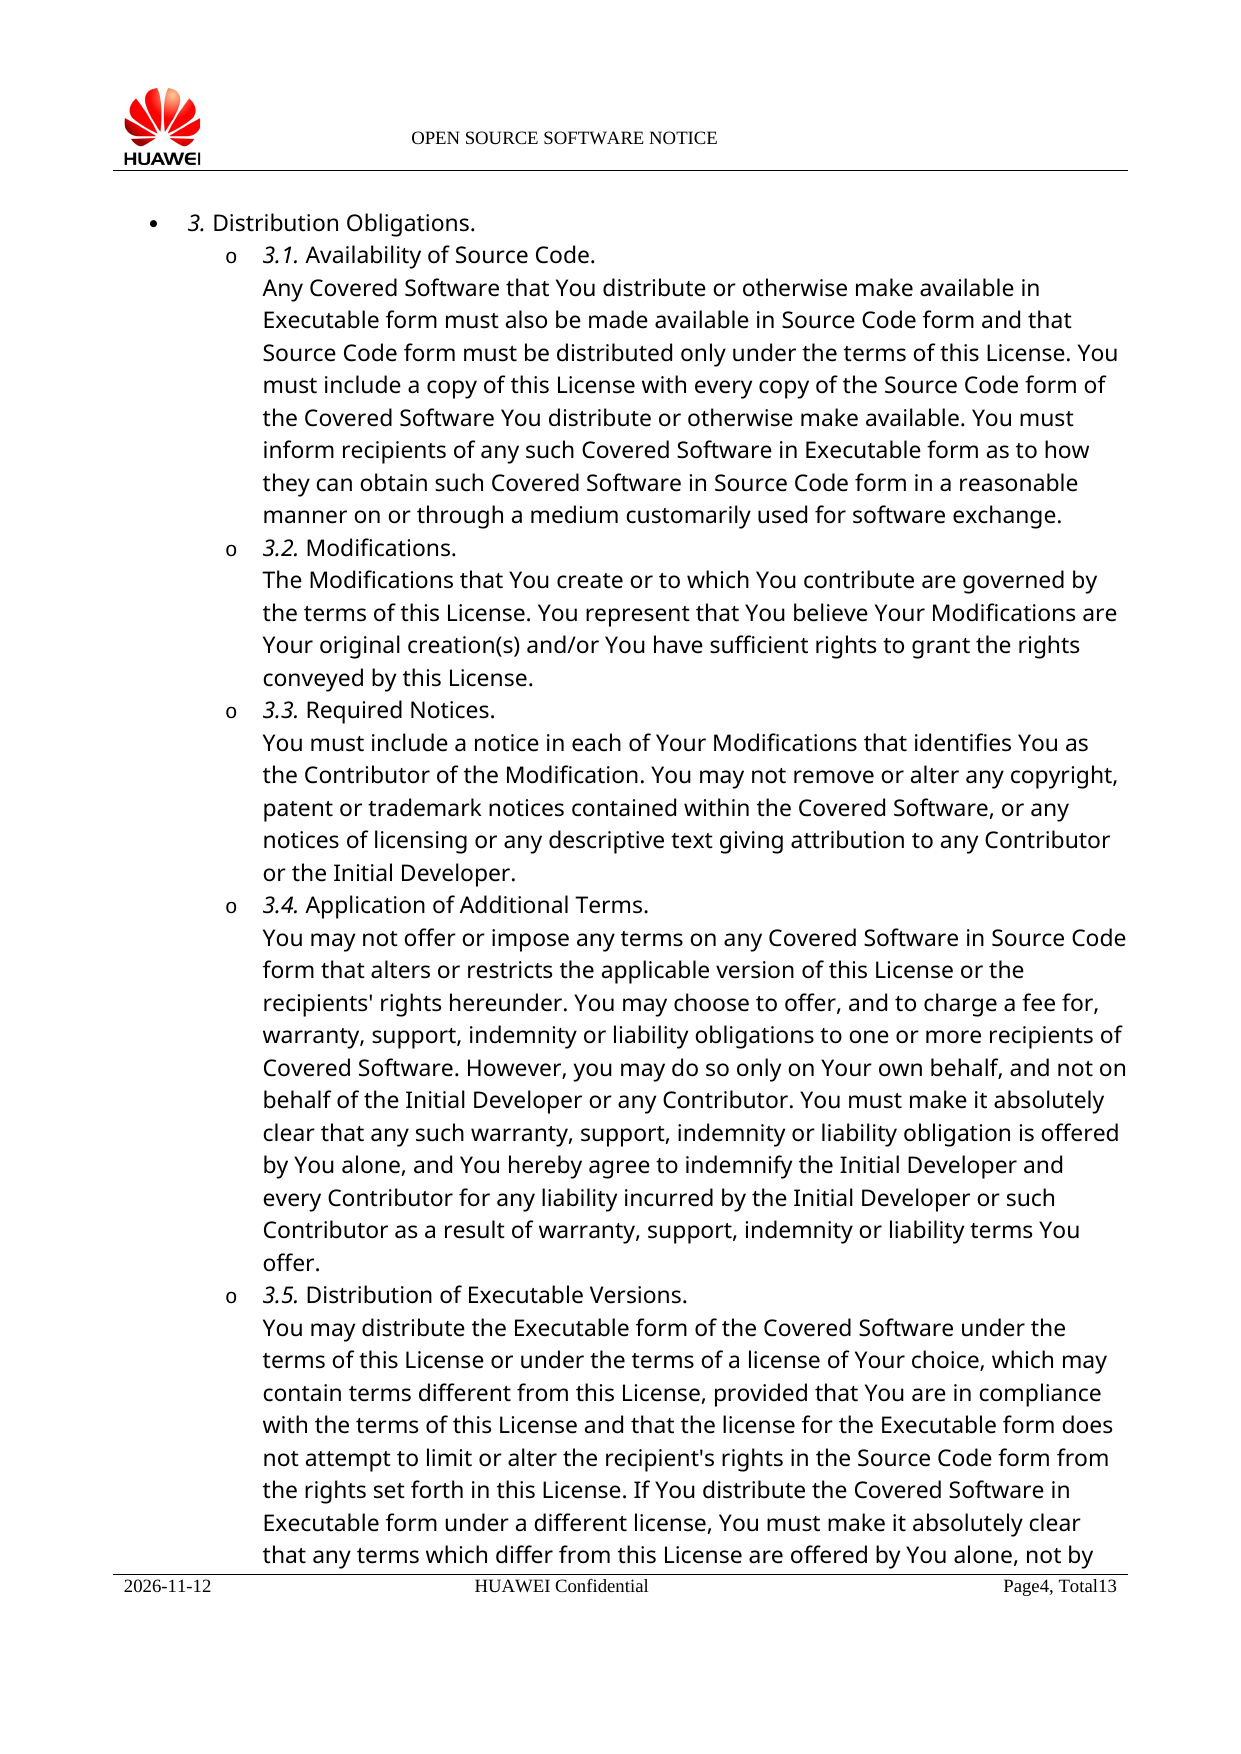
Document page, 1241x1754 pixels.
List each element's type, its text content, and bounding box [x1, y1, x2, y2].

picture [124, 88, 201, 165]
list 3. Distribution Obligations. [150, 206, 1128, 239]
list 3.2. Modifications. The Modifications that You create or to which You contribute are governed by the terms of this License. You represent that You believe Your Modifications are Your original creation(s) and/or You have sufficient rights to grant the rights conveyed by this License. [225, 531, 1128, 694]
list 3.3. Required Notices. You must include a notice in each of Your Modifications that identifies You as the Contributor of the Modification. You may not remove or alter any copyright, patent or trademark notices contained within the Covered Software, or any notices of licensing or any descriptive text giving attribution to any Contributor or the Initial Developer. [225, 694, 1128, 889]
list 3.4. Application of Additional Terms. You may not offer or impose any terms on any Covered Software in Source Code form that alters or restricts the applicable version of this License or the recipients' rights hereunder. You may choose to offer, and to charge a fee for, warranty, support, indemnity or liability obligations to one or more recipients of Covered Software. However, you may do so only on Your own behalf, and not on behalf of the Initial Developer or any Contributor. You must make it absolutely clear that any such warranty, support, indemnity or liability obligation is offered by You alone, and You hereby agree to indemnify the Initial Developer and every Contributor for any liability incurred by the Initial Developer or such Contributor as a result of warranty, support, indemnity or liability terms You offer. [225, 889, 1128, 1279]
list 3.1. Availability of Source Code. Any Covered Software that You distribute or otherwise make available in Executable form must also be made available in Source Code form and that Source Code form must be distributed only under the terms of this License. You must include a copy of this License with every copy of the Source Code form of the Covered Software You distribute or otherwise make available. You must inform recipients of any such Covered Software in Executable form as to how they can obtain such Covered Software in Source Code form in a reasonable manner on or through a medium customarily used for software exchange. [225, 239, 1128, 531]
